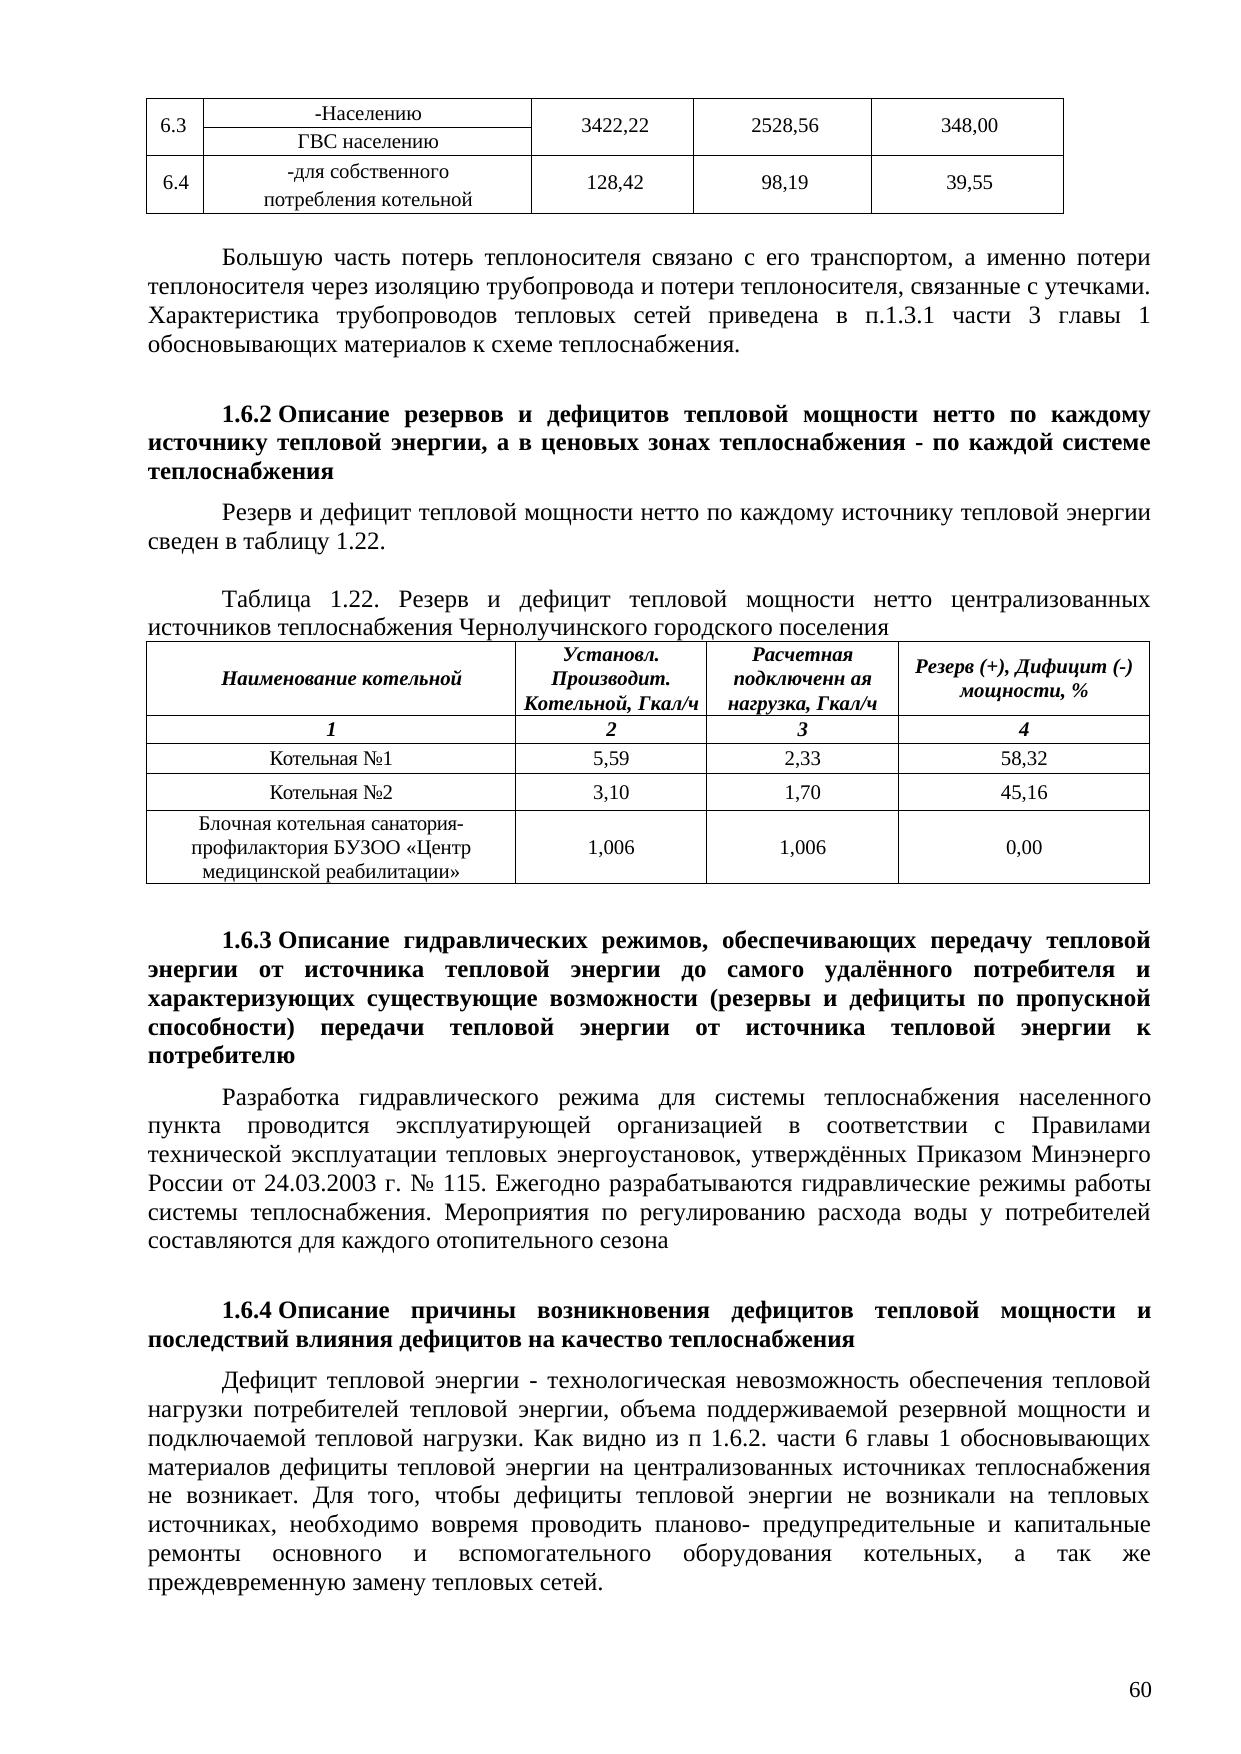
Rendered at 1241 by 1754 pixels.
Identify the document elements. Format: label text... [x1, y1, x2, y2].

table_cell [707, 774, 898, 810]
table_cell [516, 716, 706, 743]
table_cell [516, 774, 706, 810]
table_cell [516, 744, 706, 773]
text Резерв и дефицит тепловой мощности нетто по каждому источнику тепловой энергии сведен в таблицу 1.22. [148, 497, 1152, 555]
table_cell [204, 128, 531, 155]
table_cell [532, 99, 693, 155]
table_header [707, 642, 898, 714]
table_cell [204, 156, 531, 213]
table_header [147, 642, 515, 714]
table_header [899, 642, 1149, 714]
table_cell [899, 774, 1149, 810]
text Таблица 1.22. Резерв и дефицит тепловой мощности нетто централизованных источников теплоснабжения Чернолучинского городского поселения [148, 584, 1152, 641]
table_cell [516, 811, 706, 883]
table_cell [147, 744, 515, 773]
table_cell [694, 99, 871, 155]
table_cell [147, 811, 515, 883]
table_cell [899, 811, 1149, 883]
text Разработка гидравлического режима для системы теплоснабжения населенного пункта проводится эксплуатирующей организацией в соответствии с Правилами технической эксплуатации тепловых энергоустановок, утверждённых Приказом Минэнерго России от 24.03.2003 г. № 115. Ежегодно разрабатываются гидравлические режимы работы системы теплоснабжения. Мероприятия по регулированию расхода воды у потребителей составляются для каждого отопительного сезона [148, 1082, 1152, 1254]
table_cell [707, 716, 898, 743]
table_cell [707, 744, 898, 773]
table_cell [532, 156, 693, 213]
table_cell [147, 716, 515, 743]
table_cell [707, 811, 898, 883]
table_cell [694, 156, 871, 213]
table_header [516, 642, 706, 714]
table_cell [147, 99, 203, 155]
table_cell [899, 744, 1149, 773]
subtitle Описание гидравлических режимов, обеспечивающих передачу тепловой энергии от источника тепловой энергии до самого удалённого потребителя и характеризующих существующие возможности (резервы и дефициты по пропускной способности) передачи тепловой энергии от источника тепловой энергии к потребителю [148, 926, 1152, 1069]
subtitle Описание причины возникновения дефицитов тепловой мощности и последствий влияния дефицитов на качество теплоснабжения [148, 1296, 1152, 1353]
text Дефицит тепловой энергии - технологическая невозможность обеспечения тепловой нагрузки потребителей тепловой энергии, объема поддерживаемой резервной мощности и подключаемой тепловой нагрузки. Как видно из п 1.6.2. части 6 главы 1 обосновывающих материалов дефициты тепловой энергии на централизованных источниках теплоснабжения не возникает. Для того, чтобы дефициты тепловой энергии не возникали на тепловых источниках, необходимо вовремя проводить планово- предупредительные и капитальные ремонты основного и вспомогательного оборудования котельных, а так же преждевременную замену тепловых сетей. [148, 1366, 1152, 1596]
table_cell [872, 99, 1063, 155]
subtitle Описание резервов и дефицитов тепловой мощности нетто по каждому источнику тепловой энергии, а в ценовых зонах теплоснабжения - по каждой системе теплоснабжения [148, 399, 1152, 485]
text Большую часть потерь теплоносителя связано с его транспортом, а именно потери теплоносителя через изоляцию трубопровода и потери теплоносителя, связанные с утечками. Характеристика трубопроводов тепловых сетей приведена в п.1.3.1 части 3 главы 1 обосновывающих материалов к схеме теплоснабжения. [148, 242, 1152, 357]
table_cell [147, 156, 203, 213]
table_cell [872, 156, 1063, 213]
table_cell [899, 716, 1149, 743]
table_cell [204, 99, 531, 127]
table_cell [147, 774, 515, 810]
